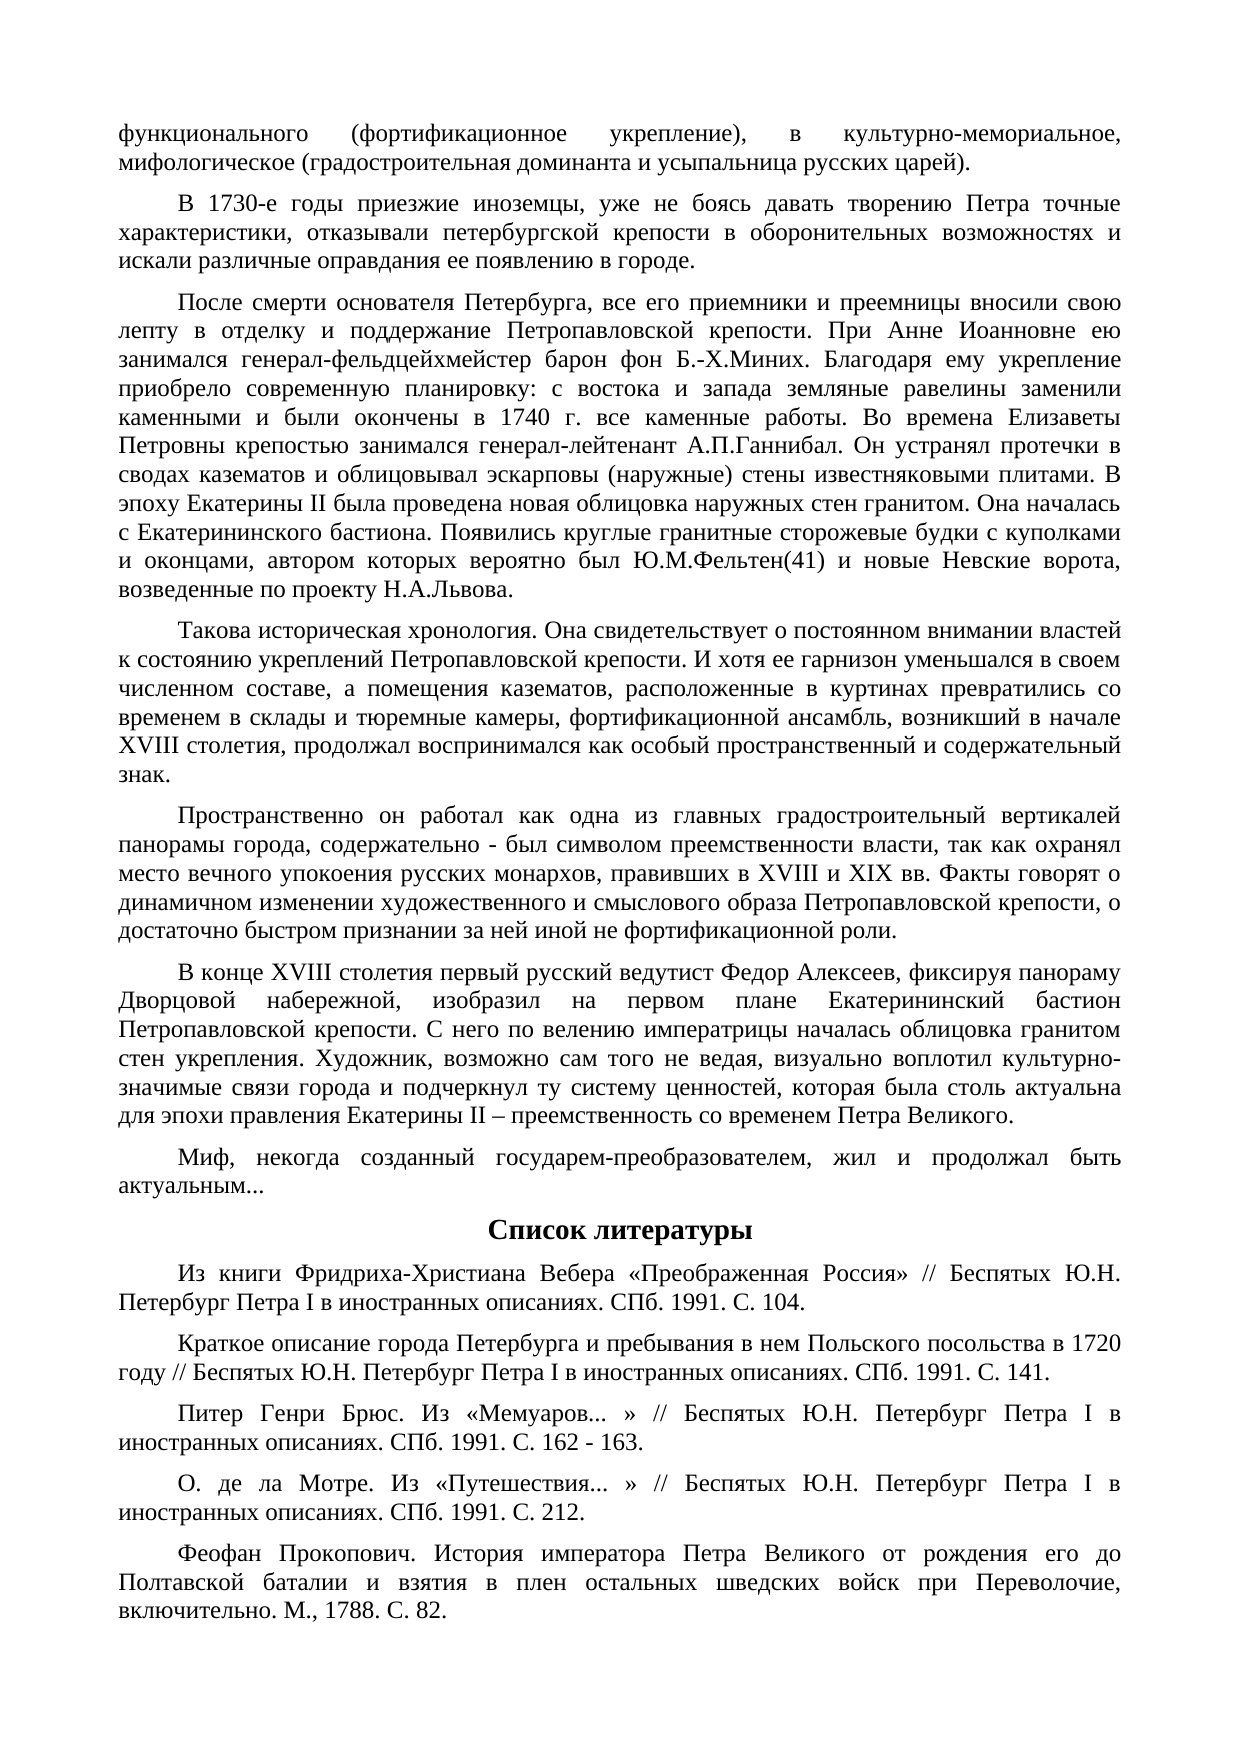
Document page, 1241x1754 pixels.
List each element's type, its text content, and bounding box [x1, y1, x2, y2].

text Из книги Фридриха-Христиана Вебера «Преображенная Россия» // Беспятых Ю.Н. Петербург Петра I в иностранных описаниях. СПб. 1991. С. 104. [118, 1258, 1122, 1315]
text Питер Генри Брюс. Из «Мемуаров... » // Беспятых Ю.Н. Петербург Петра I в иностранных описаниях. СПб. 1991. С. 162 - 163. [118, 1398, 1122, 1455]
text Миф, некогда созданный государем-преобразователем, жил и продолжал быть актуальным... [118, 1142, 1122, 1199]
text Пространственно он работал как одна из главных градостроительный вертикалей панорамы города, содержательно - был символом преемственности власти, так как охранял место вечного упокоения русских монархов, правивших в XVIII и XIX вв. Факты говорят о динамичном изменении художественного и смыслового образа Петропавловской крепости, о достаточно быстром признании за ней иной не фортификационной роли. [118, 801, 1122, 944]
text В конце XVIII столетия первый русский ведутист Федор Алексеев, фиксируя панораму Дворцовой набережной, изобразил на первом плане Екатерининский бастион Петропавловской крепости. С него по велению императрицы началась облицовка гранитом стен укрепления. Художник, возможно сам того не ведая, визуально воплотил культурно-значимые связи города и подчеркнул ту систему ценностей, которая была столь актуальна для эпохи правления Екатерины II – преемственность со временем Петра Великого. [118, 957, 1122, 1129]
text После смерти основателя Петербурга, все его приемники и преемницы вносили свою лепту в отделку и поддержание Петропавловской крепости. При Анне Иоанновне ею занимался генерал-фельдцейхмейстер барон фон Б.-Х.Миних. Благодаря ему укрепление приобрело современную планировку: с востока и запада земляные равелины заменили каменными и были окончены в 1740 г. все каменные работы. Во времена Елизаветы Петровны крепостью занимался генерал-лейтенант А.П.Ганнибал. Он устранял протечки в сводах казематов и облицовывал эскарповы (наружные) стены известняковыми плитами. В эпоху Екатерины II была проведена новая облицовка наружных стен гранитом. Она началась с Екатерининского бастиона. Появились круглые гранитные сторожевые будки с куполками и оконцами, автором которых вероятно был Ю.М.Фельтен(41) и новые Невские ворота, возведенные по проекту Н.А.Львова. [118, 287, 1122, 603]
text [118, 118, 1122, 176]
text Список литературы [118, 1212, 1122, 1245]
text Такова историческая хронология. Она свидетельствует о постоянном внимании властей к состоянию укреплений Петропавловской крепости. И хотя ее гарнизон уменьшался в своем численном составе, а помещения казематов, расположенные в куртинах превратились со временем в склады и тюремные камеры, фортификационной ансамбль, возникший в начале XVIII столетия, продолжал воспринимался как особый пространственный и содержательный знак. [118, 616, 1122, 788]
text О. де ла Мотре. Из «Путешествия... » // Беспятых Ю.Н. Петербург Петра I в иностранных описаниях. СПб. 1991. С. 212. [118, 1468, 1122, 1525]
text В 1730-е годы приезжие иноземцы, уже не боясь давать творению Петра точные характеристики, отказывали петербургской крепости в оборонительных возможностях и искали различные оправдания ее появлению в городе. [118, 188, 1122, 274]
text Феофан Прокопович. История императора Петра Великого от рождения его до Полтавской баталии и взятия в плен остальных шведских войск при Переволочие, включительно. М., 1788. С. 82. [118, 1538, 1122, 1624]
text Краткое описание города Петербурга и пребывания в нем Польского посольства в 1720 году // Беспятых Ю.Н. Петербург Петра I в иностранных описаниях. СПб. 1991. С. 141. [118, 1328, 1122, 1385]
